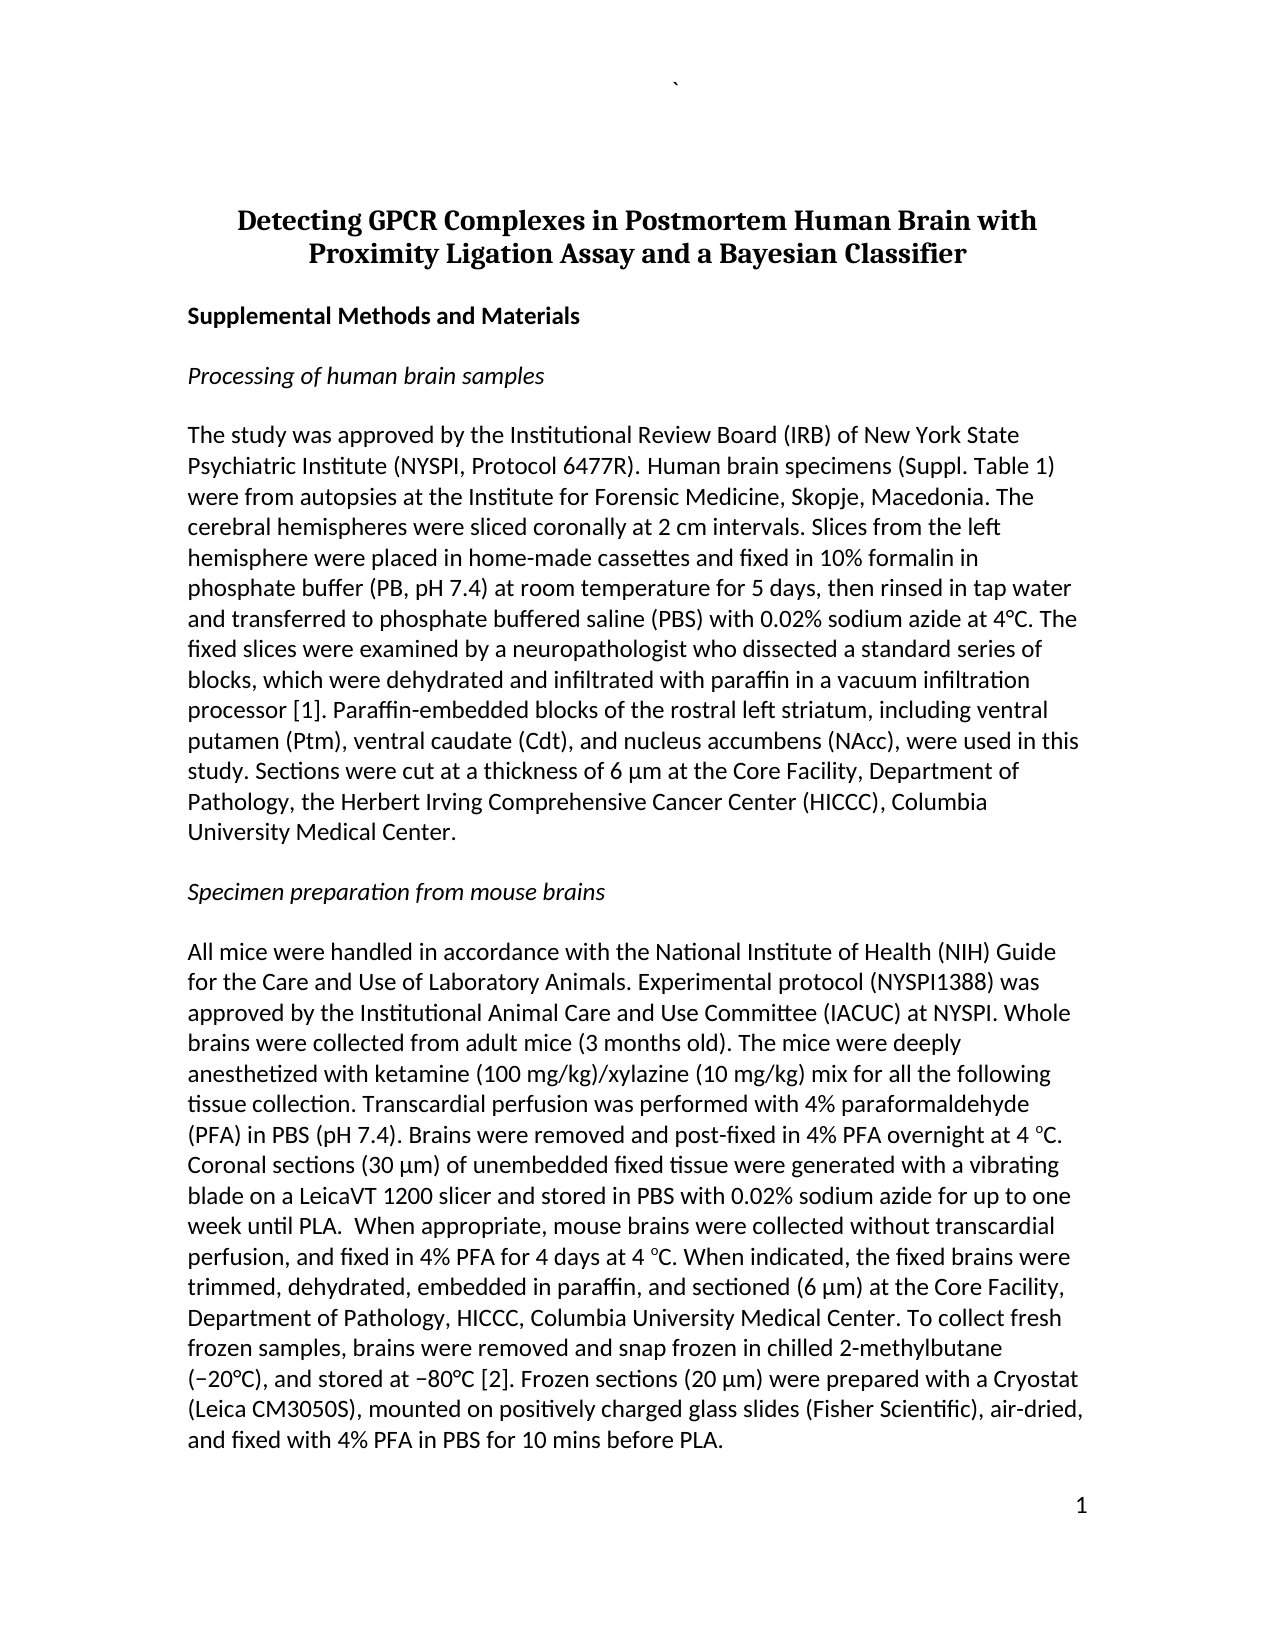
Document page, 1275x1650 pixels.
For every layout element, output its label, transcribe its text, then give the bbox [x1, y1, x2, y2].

text Processing of human brain samples [187, 360, 1087, 391]
text The study was approved by the Institutional Review Board (IRB) of New York State Psychiatric Institute (NYSPI, Protocol 6477R). Human brain specimens (Suppl. Table 1) were from autopsies at the Institute for Forensic Medicine, Skopje, Macedonia. The cerebral hemispheres were sliced coronally at 2 cm intervals. Slices from the left hemisphere were placed in home-made cassettes and fixed in 10% formalin in phosphate buffer (PB, pH 7.4) at room temperature for 5 days, then rinsed in tap water and transferred to phosphate buffered saline (PBS) with 0.02% sodium azide at 4°C. The fixed slices were examined by a neuropathologist who dissected a standard series of blocks, which were dehydrated and infiltrated with paraffin in a vacuum infiltration processor [1]. Paraffin-embedded blocks of the rostral left striatum, including ventral putamen (Ptm), ventral caudate (Cdt), and nucleus accumbens (NAcc), were used in this study. Sections were cut at a thickness of 6 μm at the Core Facility, Department of Pathology, the Herbert Irving Comprehensive Cancer Center (HICCC), Columbia University Medical Center. [187, 420, 1087, 847]
text Specimen preparation from mouse brains [187, 876, 1087, 907]
text Detecting GPCR Complexes in Postmortem Human Brain with Proximity Ligation Assay and a Bayesian Classifier [187, 204, 1087, 271]
text Supplemental Methods and Materials [187, 300, 1087, 331]
text All mice were handled in accordance with the National Institute of Health (NIH) Guide for the Care and Use of Laboratory Animals. Experimental protocol (NYSPI1388) was approved by the Institutional Animal Care and Use Committee (IACUC) at NYSPI. Whole brains were collected from adult mice (3 months old). The mice were deeply anesthetized with ketamine (100 mg/kg)/xylazine (10 mg/kg) mix for all the following tissue collection. Transcardial perfusion was performed with 4% paraformaldehyde (PFA) in PBS (pH 7.4). Brains were removed and post-fixed in 4% PFA overnight at 4 oC. Coronal sections (30 μm) of unembedded fixed tissue were generated with a vibrating blade on a LeicaVT 1200 slicer and stored in PBS with 0.02% sodium azide for up to one week until PLA. When appropriate, mouse brains were collected without transcardial perfusion, and fixed in 4% PFA for 4 days at 4 oC. When indicated, the fixed brains were trimmed, dehydrated, embedded in paraffin, and sectioned (6 μm) at the Core Facility, Department of Pathology, HICCC, Columbia University Medical Center. To collect fresh frozen samples, brains were removed and snap frozen in chilled 2-methylbutane (−20°C), and stored at −80°C [2]. Frozen sections (20 μm) were prepared with a Cryostat (Leica CM3050S), mounted on positively charged glass slides (Fisher Scientific), air-dried, and fixed with 4% PFA in PBS for 10 mins before PLA. [187, 936, 1087, 1455]
